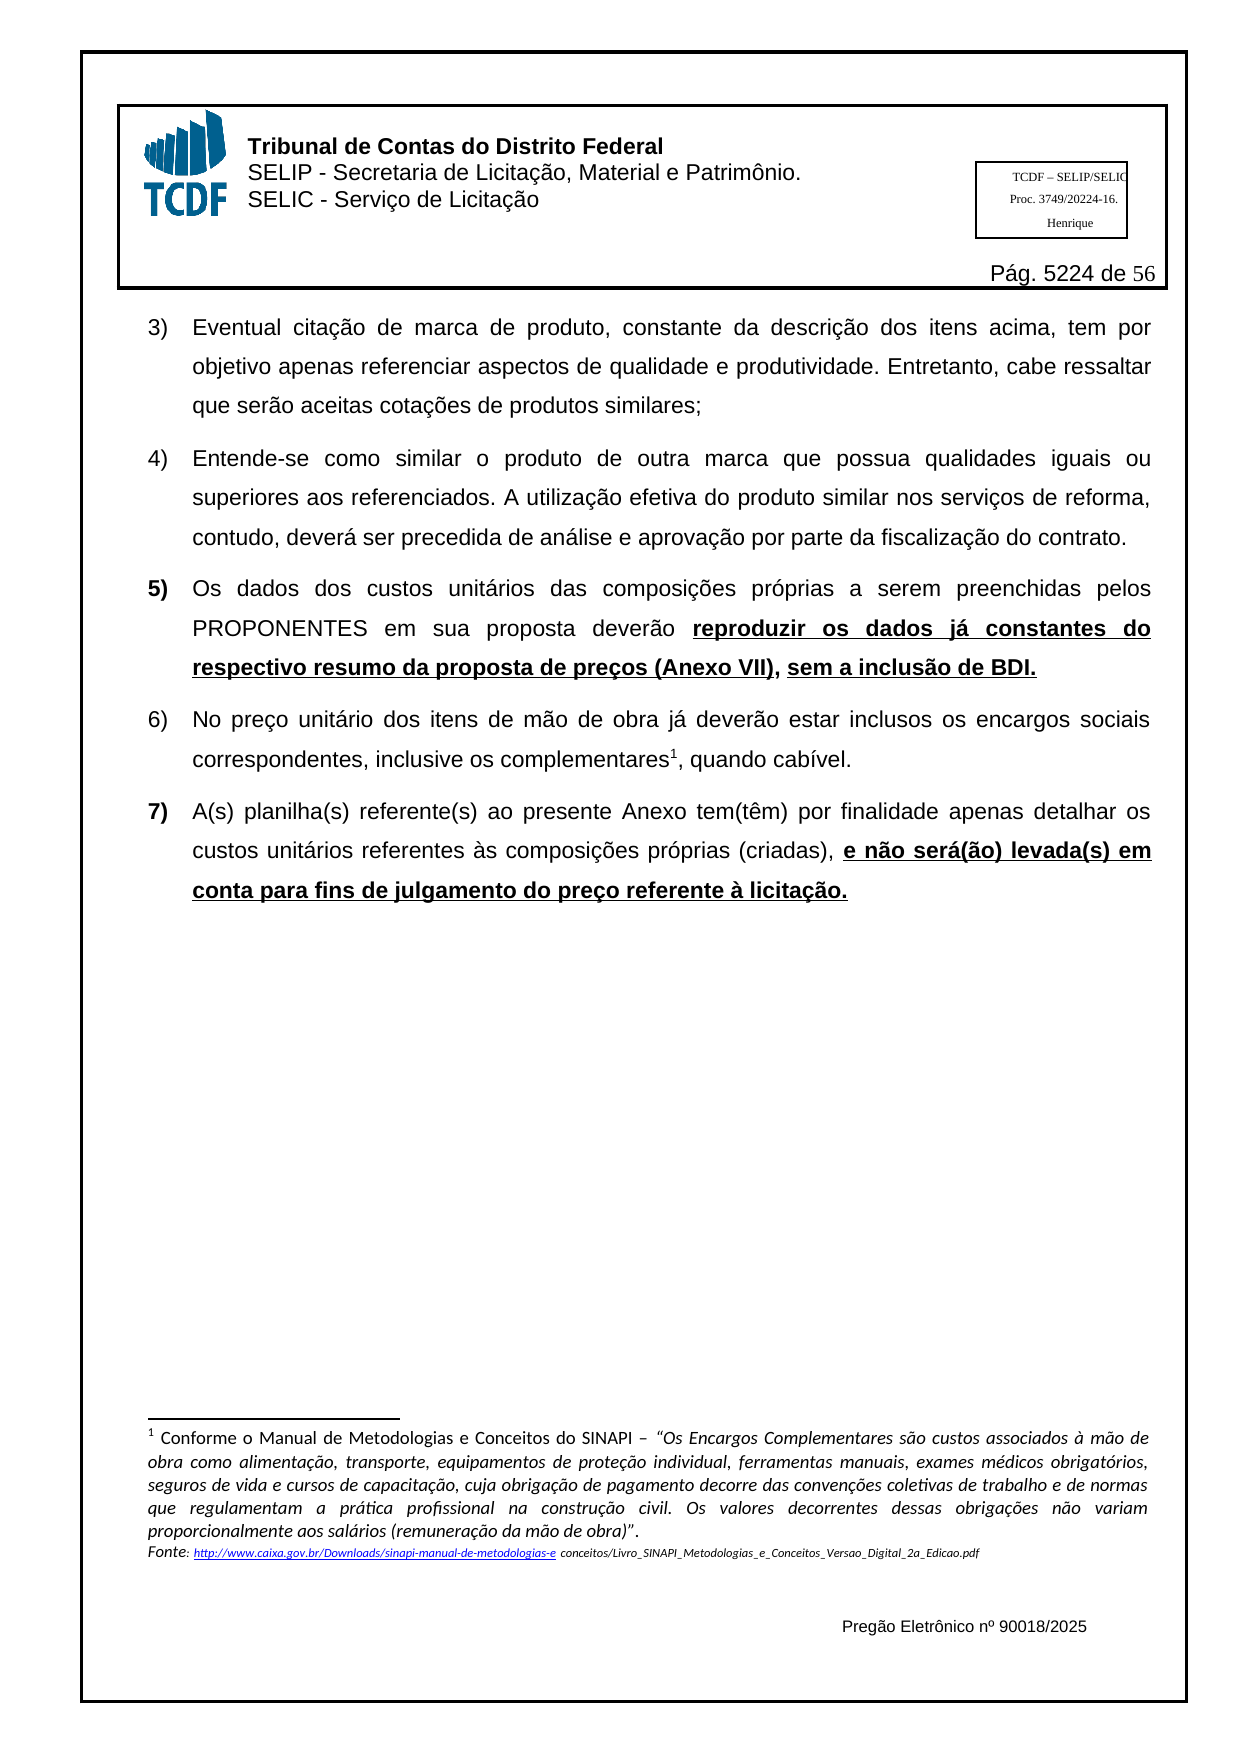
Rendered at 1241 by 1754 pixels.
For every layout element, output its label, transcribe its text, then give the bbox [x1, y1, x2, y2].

list Entende-se como similar o produto de outra marca que possua qualidades iguais ou superiores aos referenciados. A utilização efetiva do produto similar nos serviços de reforma, contudo, deverá ser precedida de análise e aprovação por parte da fiscalização do contrato. [148, 444, 1152, 550]
picture [129, 107, 241, 218]
list A(s) planilha(s) referente(s) ao presente Anexo tem(têm) por finalidade apenas detalhar os custos unitários referentes às composições próprias (criadas), e não será(ão) levada(s) em conta para fins de julgamento do preço referente à licitação. [148, 798, 1152, 903]
list Eventual citação de marca de produto, constante da descrição dos itens acima, tem por objetivo apenas referenciar aspectos de qualidade e produtividade. Entretanto, cabe ressaltar que serão aceitas cotações de produtos similares; [148, 313, 1152, 419]
list Os dados dos custos unitários das composições próprias a serem preenchidas pelos PROPONENTES em sua proposta deverão reproduzir os dados já constantes do respectivo resumo da proposta de preços (Anexo VII), sem a inclusão de BDI. [148, 575, 1152, 681]
list No preço unitário dos itens de mão de obra já deverão estar inclusos os encargos sociais correspondentes, inclusive os complementares, quando cabível. [148, 706, 1152, 772]
